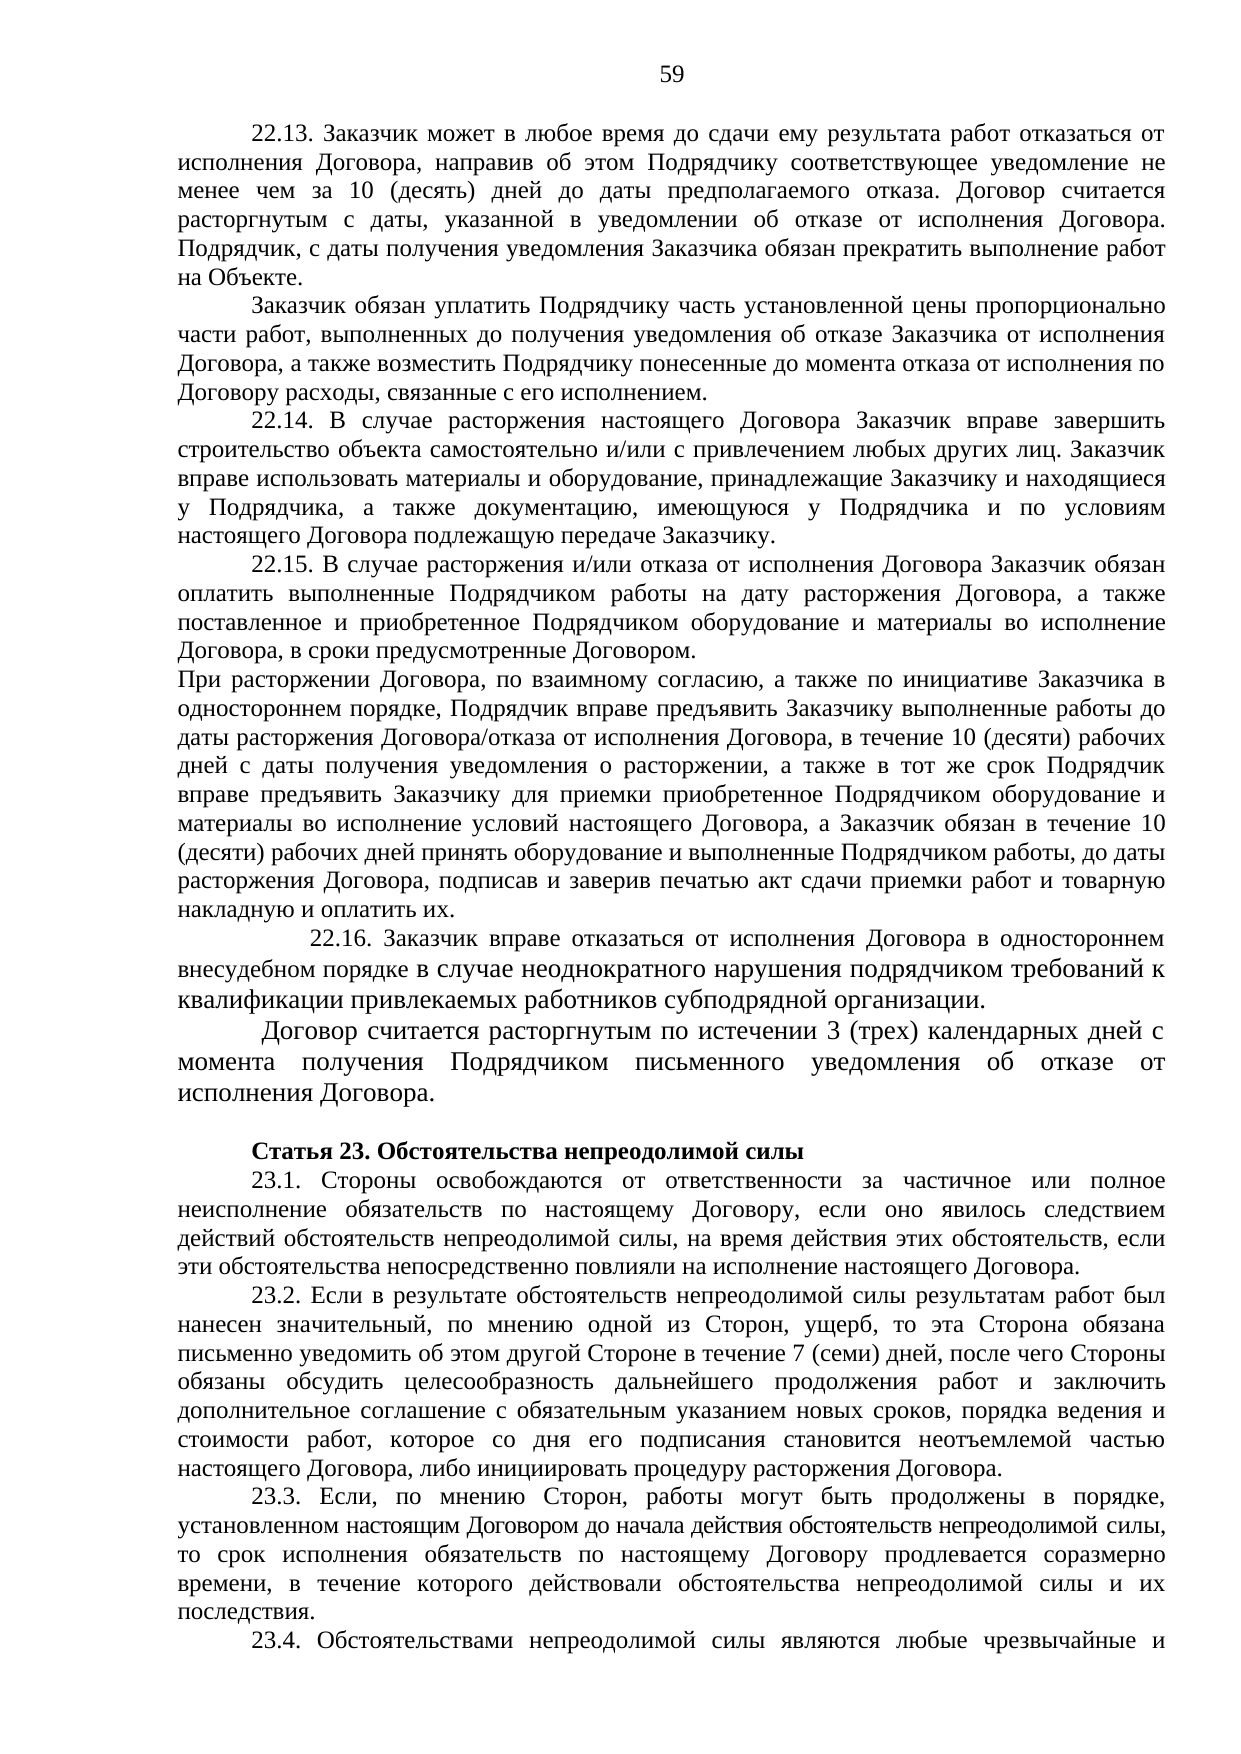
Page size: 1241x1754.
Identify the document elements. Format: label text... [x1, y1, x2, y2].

text 23.1. Стороны освобождаются от ответственности за частичное или полное неисполнение обязательств по настоящему Договору, если оно явилось следствием действий обстоятельств непреодолимой силы, на время действия этих обстоятельств, если эти обстоятельства непосредственно повлияли на исполнение настоящего Договора. [177, 1165, 1166, 1280]
text 22.14. В случае расторжения настоящего Договора Заказчик вправе завершить строительство объекта самостоятельно и/или с привлечением любых других лиц. Заказчик вправе использовать материалы и оборудование, принадлежащие Заказчику и находящиеся у Подрядчика, а также документацию, имеющуюся у Подрядчика и по условиям настоящего Договора подлежащую передаче Заказчику. [177, 406, 1166, 549]
text При расторжении Договора, по взаимному согласию, а также по инициативе Заказчика в одностороннем порядке, Подрядчик вправе предъявить Заказчику выполненные работы до даты расторжения Договора/отказа от исполнения Договора, в течение 10 (десяти) рабочих дней с даты получения уведомления о расторжении, а также в тот же срок Подрядчик вправе предъявить Заказчику для приемки приобретенное Подрядчиком оборудование и материалы во исполнение условий настоящего Договора, а Заказчик обязан в течение 10 (десяти) рабочих дней принять оборудование и выполненные Подрядчиком работы, до даты расторжения Договора, подписав и заверив печатью акт сдачи приемки работ и товарную накладную и оплатить их. [177, 664, 1166, 923]
text Заказчик обязан уплатить Подрядчику часть установленной цены пропорционально части работ, выполненных до получения уведомления об отказе Заказчика от исполнения Договора, а также возместить Подрядчику понесенные до момента отказа от исполнения по Договору расходы, связанные с его исполнением. [177, 291, 1166, 406]
text 22.16. Заказчик вправе отказаться от исполнения Договора в одностороннем внесудебном порядке в случае неоднократного нарушения подрядчиком требований к квалификации привлекаемых работников субподрядной организации. [177, 923, 1166, 1014]
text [177, 1625, 1166, 1654]
text 22.13. Заказчик может в любое время до сдачи ему результата работ отказаться от исполнения Договора, направив об этом Подрядчику соответствующее уведомление не менее чем за 10 (десять) дней до даты предполагаемого отказа. Договор считается расторгнутым с даты, указанной в уведомлении об отказе от исполнения Договора. Подрядчик, с даты получения уведомления Заказчика обязан прекратить выполнение работ на Объекте. [177, 118, 1166, 291]
text 22.15. В случае расторжения и/или отказа от исполнения Договора Заказчик обязан оплатить выполненные Подрядчиком работы на дату расторжения Договора, а также поставленное и приобретенное Подрядчиком оборудование и материалы во исполнение Договора, в сроки предусмотренные Договором. [177, 549, 1166, 664]
text Статья 23. Обстоятельства непреодолимой силы [177, 1136, 1166, 1165]
text Договор считается расторгнутым по истечении 3 (трех) календарных дней с момента получения Подрядчиком письменного уведомления об отказе от исполнения Договора. [177, 1014, 1166, 1108]
text 23.2. Если в результате обстоятельств непреодолимой силы результатам работ был нанесен значительный, по мнению одной из Сторон, ущерб, то эта Сторона обязана письменно уведомить об этом другой Стороне в течение 7 (семи) дней, после чего Стороны обязаны обсудить целесообразность дальнейшего продолжения работ и заключить дополнительное соглашение с обязательным указанием новых сроков, порядка ведения и стоимости работ, которое со дня его подписания становится неотъемлемой частью настоящего Договора, либо инициировать процедуру расторжения Договора. [177, 1280, 1166, 1481]
text 23.3. Если, по мнению Сторон, работы могут быть продолжены в порядке, установленном настоящим Договором до начала действия обстоятельств непреодолимой силы, то срок исполнения обязательств по настоящему Договору продлевается соразмерно времени, в течение которого действовали обстоятельства непреодолимой силы и их последствия. [177, 1481, 1166, 1625]
